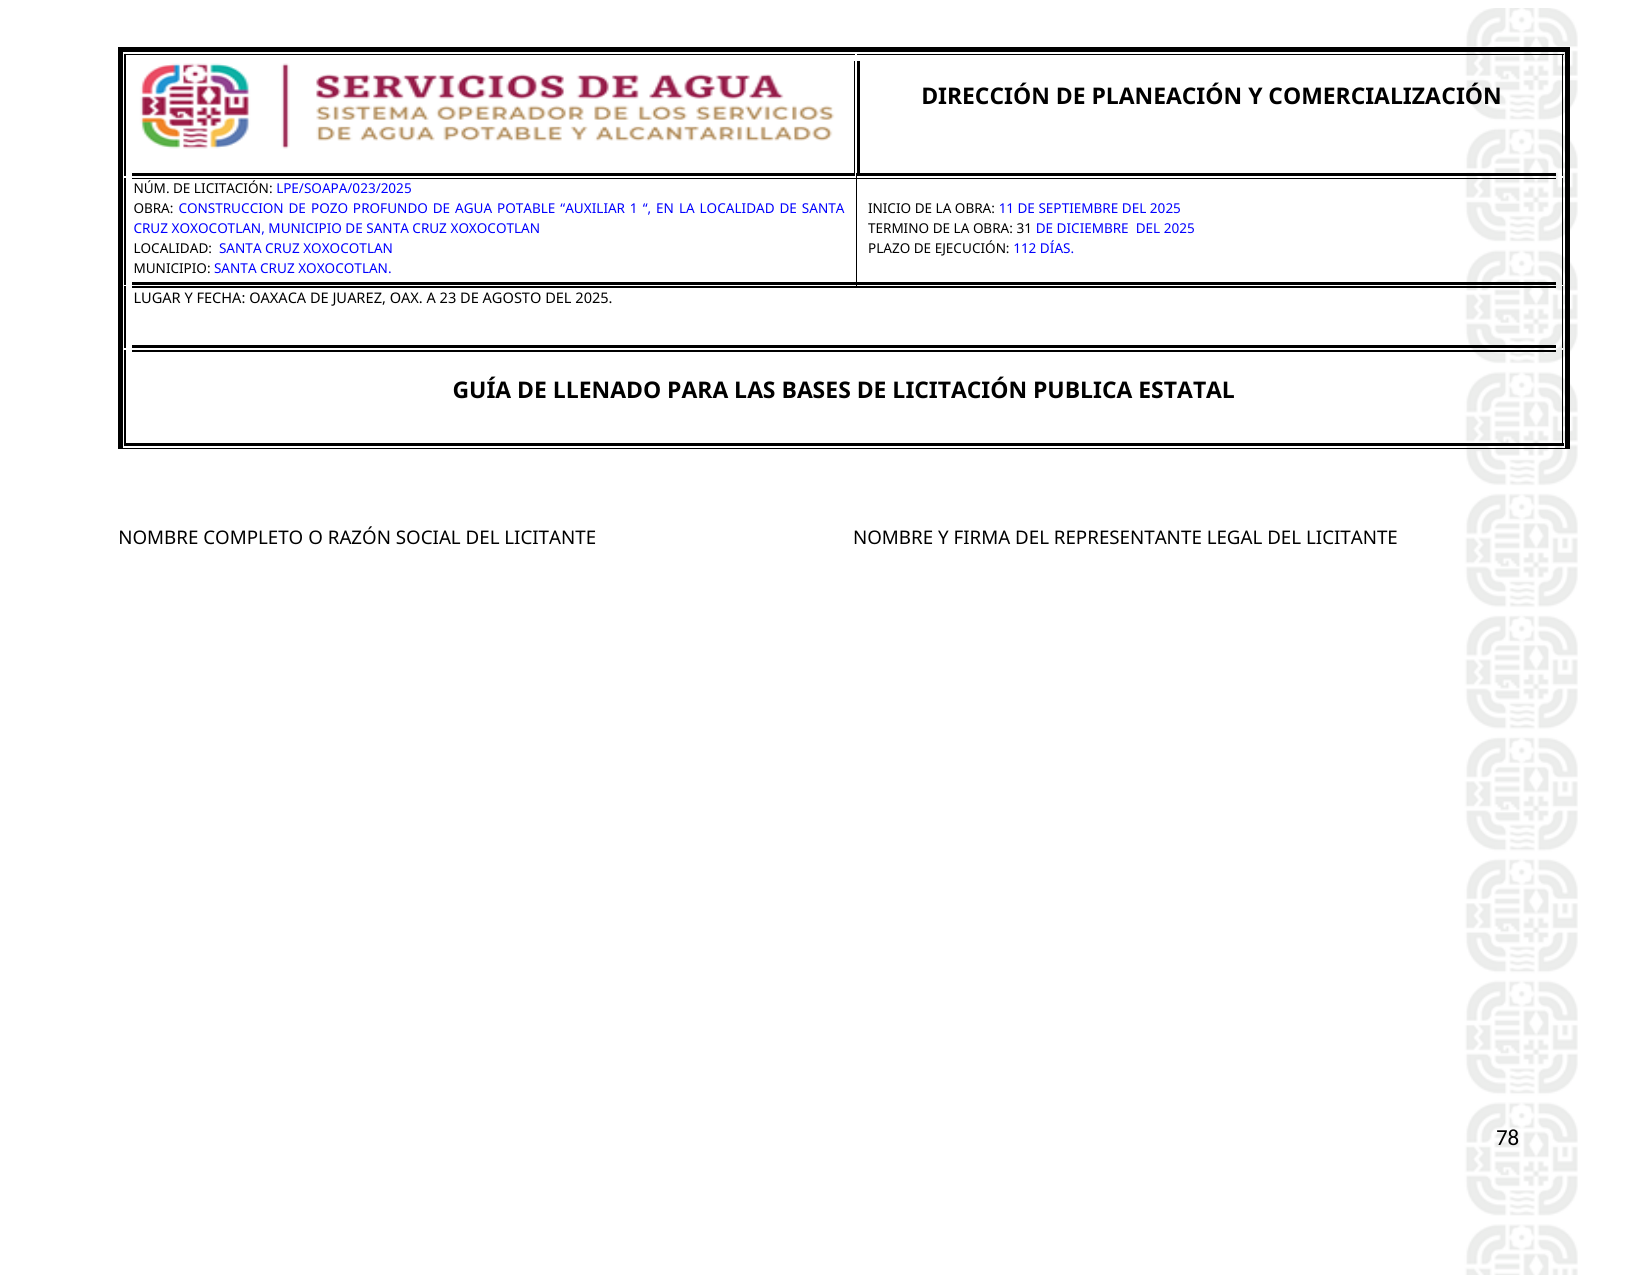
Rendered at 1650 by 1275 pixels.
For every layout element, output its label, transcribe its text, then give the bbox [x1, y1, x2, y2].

picture [137, 55, 842, 162]
text NOMBRE COMPLETO O RAZÓN SOCIAL DEL LICITANTE NOMBRE Y FIRMA DEL REPRESENTANTE LEGAL DEL LICITANTE [118, 524, 1624, 550]
picture [1451, 8, 1581, 524]
picture [1451, 52, 1565, 448]
picture [1451, 550, 1581, 1275]
